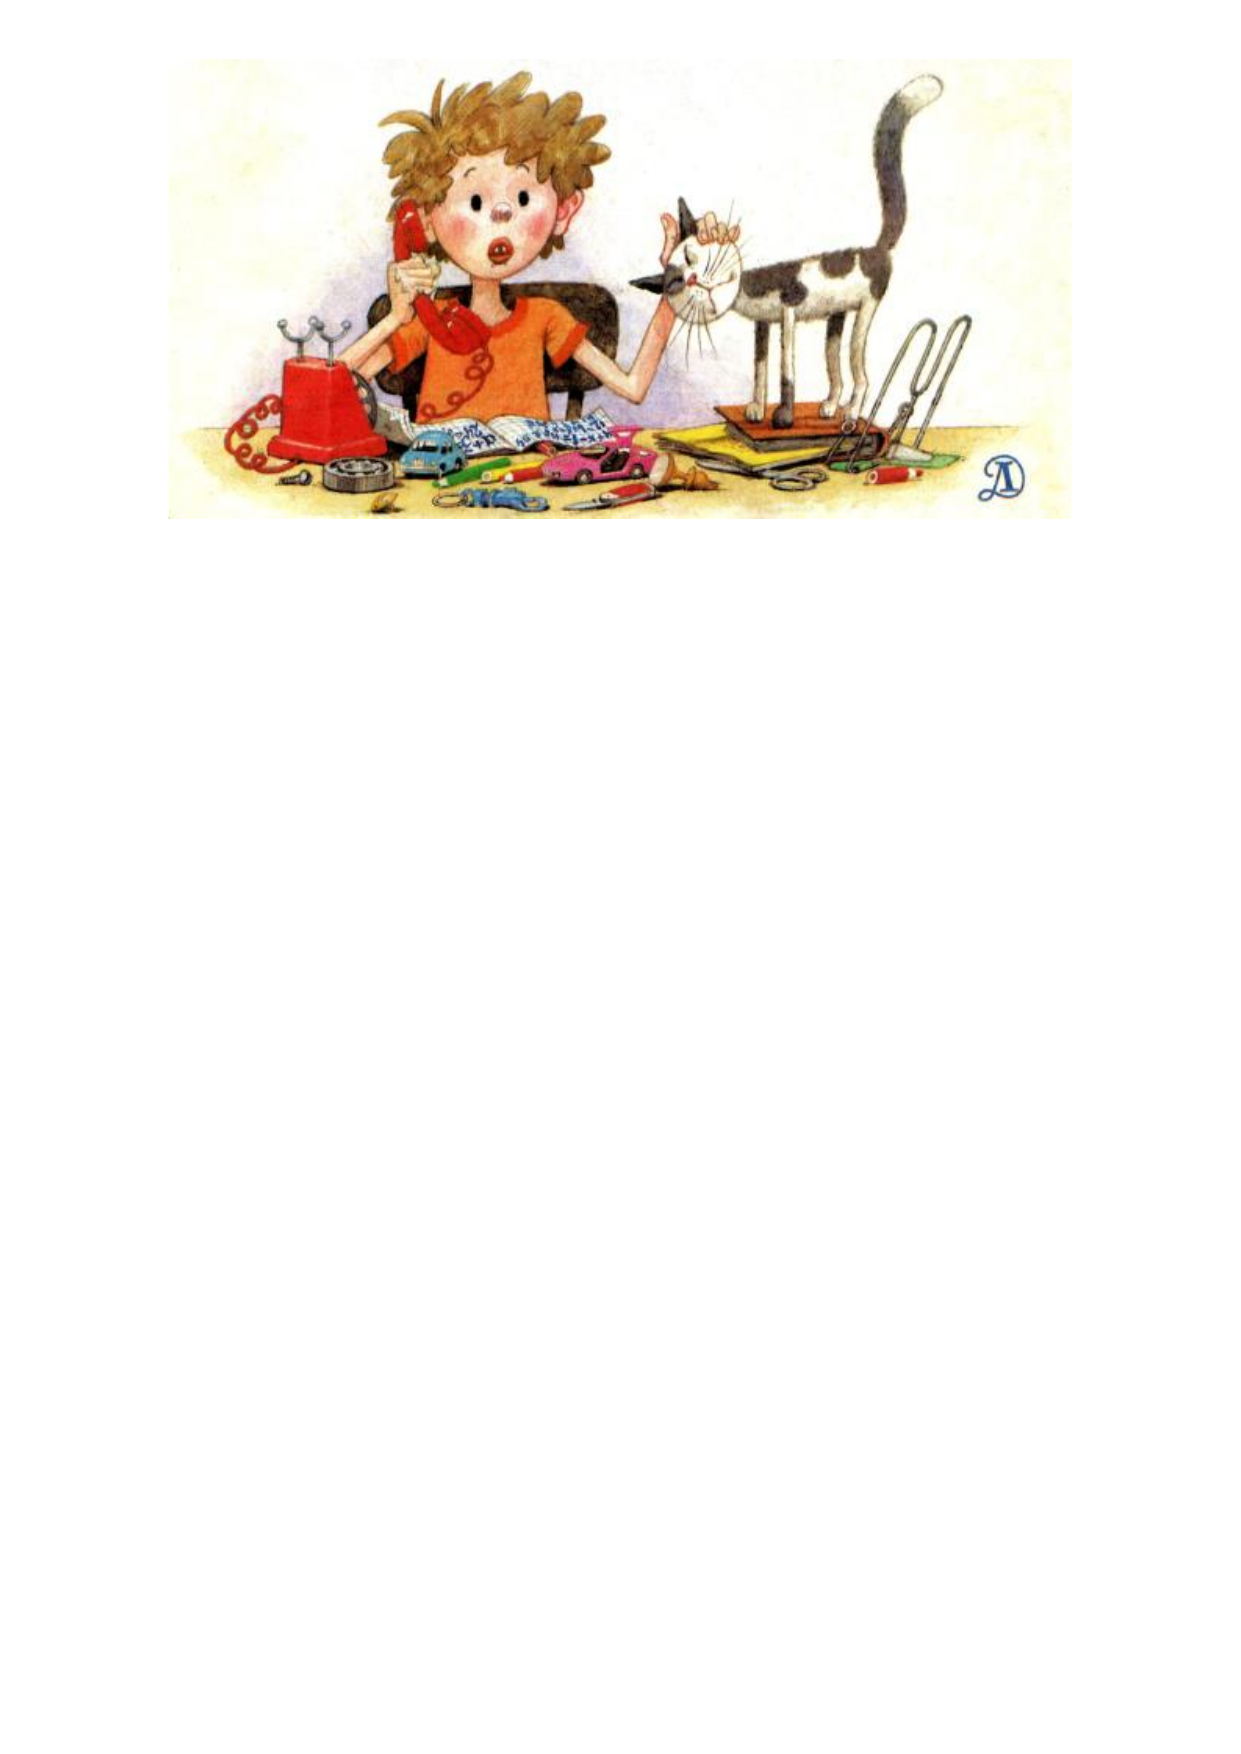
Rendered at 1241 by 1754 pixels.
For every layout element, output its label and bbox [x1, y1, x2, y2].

picture [168, 59, 1072, 519]
